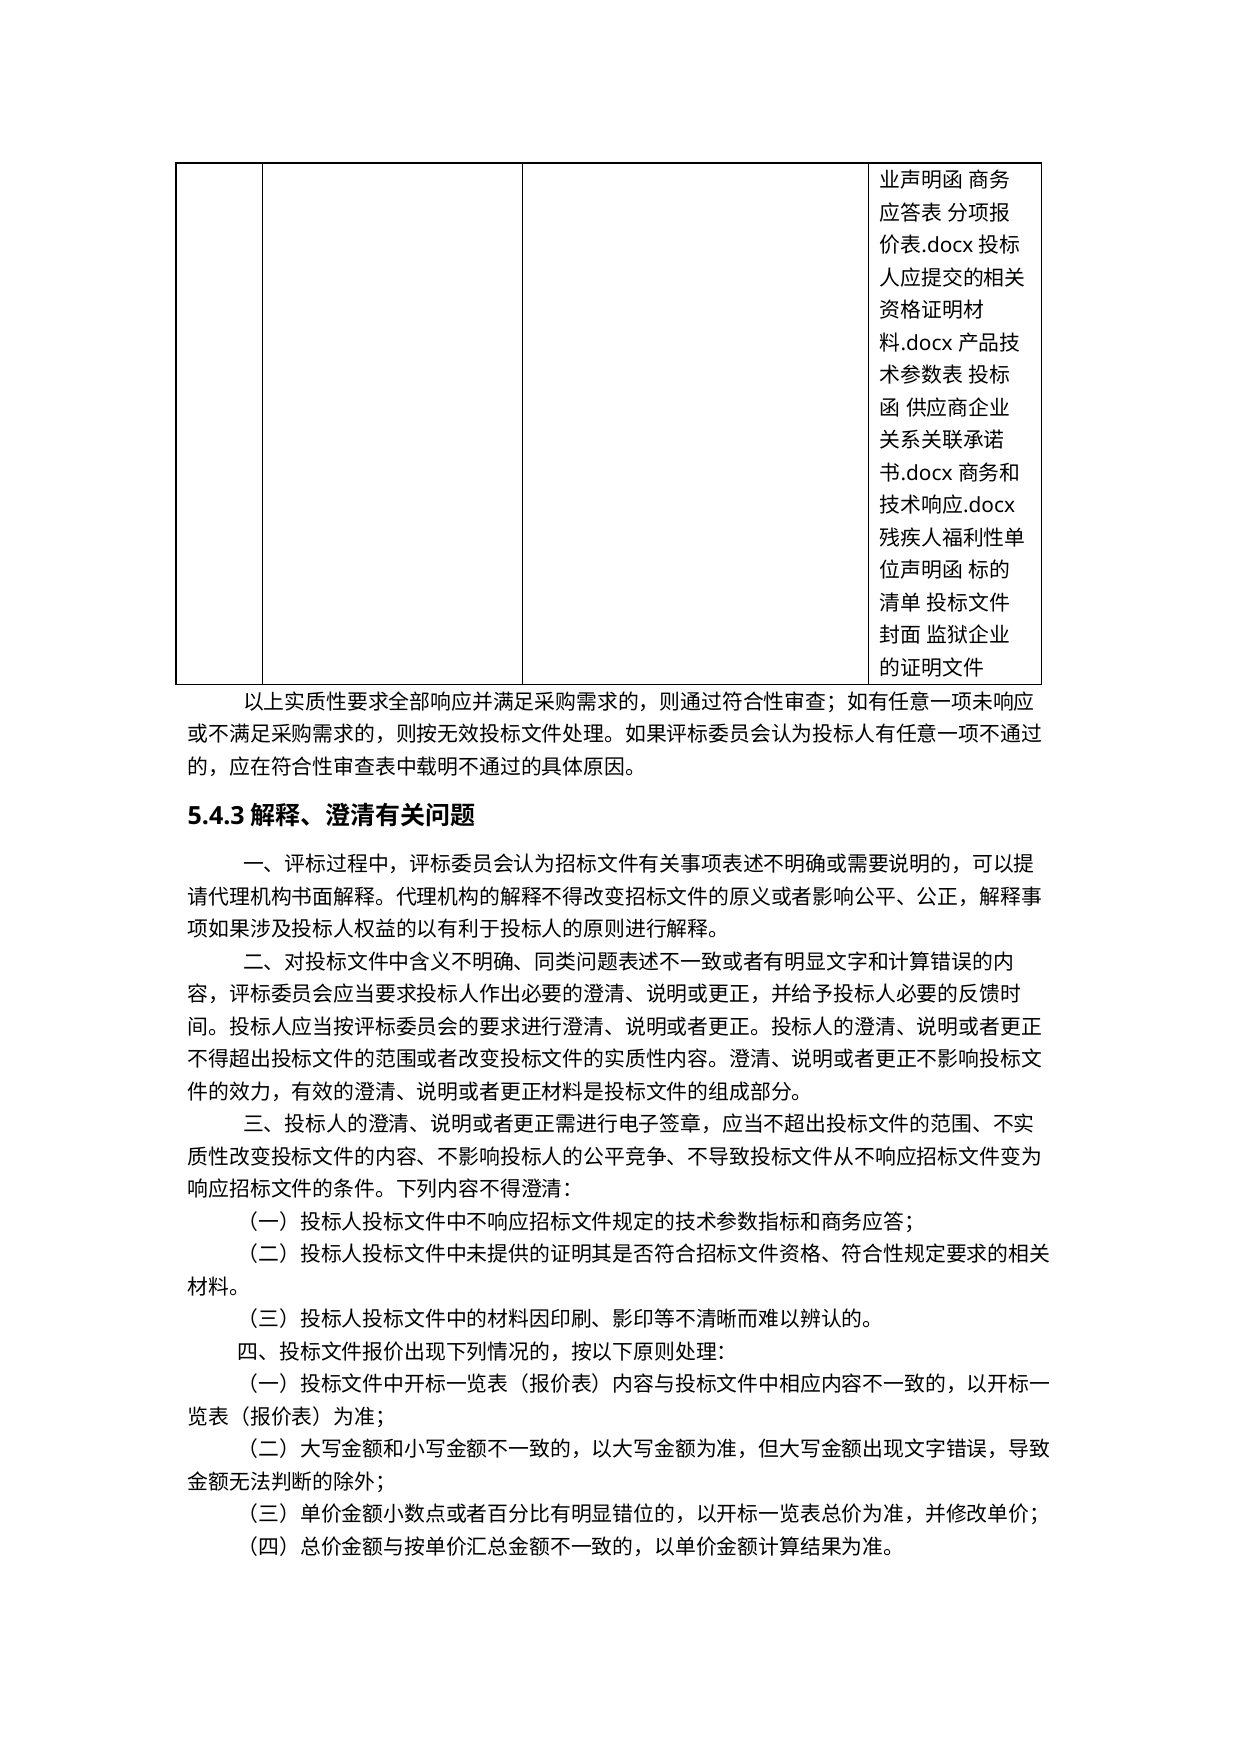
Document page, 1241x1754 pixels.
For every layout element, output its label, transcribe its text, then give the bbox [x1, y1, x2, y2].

text （三）单价金额小数点或者百分比有明显错位的，以开标一览表总价为准，并修改单价； [187, 1498, 1053, 1530]
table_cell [869, 164, 1041, 683]
text 5.4.3解释、澄清有关问题 [187, 783, 1053, 848]
text 二、对投标文件中含义不明确、同类问题表述不一致或者有明显文字和计算错误的内容，评标委员会应当要求投标人作出必要的澄清、说明或更正，并给予投标人必要的反馈时间。投标人应当按评标委员会的要求进行澄清、说明或者更正。投标人的澄清、说明或者更正不得超出投标文件的范围或者改变投标文件的实质性内容。澄清、说明或者更正不影响投标文件的效力，有效的澄清、说明或者更正材料是投标文件的组成部分。 [187, 945, 1053, 1108]
text 四、投标文件报价出现下列情况的，按以下原则处理： [187, 1335, 1053, 1368]
text （二）投标人投标文件中未提供的证明其是否符合招标文件资格、符合性规定要求的相关材料。 [187, 1238, 1053, 1303]
text （一）投标文件中开标一览表（报价表）内容与投标文件中相应内容不一致的，以开标一览表（报价表）为准； [187, 1368, 1053, 1433]
table_cell 4 [177, 164, 262, 683]
text （二）大写金额和小写金额不一致的，以大写金额为准，但大写金额出现文字错误，导致金额无法判断的除外； [187, 1433, 1053, 1498]
text （三）投标人投标文件中的材料因印刷、影印等不清晰而难以辨认的。 [187, 1303, 1053, 1335]
text 以上实质性要求全部响应并满足采购需求的，则通过符合性审查；如有任意一项未响应或不满足采购需求的，则按无效投标文件处理。如果评标委员会认为投标人有任意一项不通过的，应在符合性审查表中载明不通过的具体原因。 [187, 685, 1053, 783]
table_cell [263, 164, 522, 683]
text （一）投标人投标文件中不响应招标文件规定的技术参数指标和商务应答； [187, 1205, 1053, 1238]
text 一、评标过程中，评标委员会认为招标文件有关事项表述不明确或需要说明的，可以提请代理机构书面解释。代理机构的解释不得改变招标文件的原义或者影响公平、公正，解释事项如果涉及投标人权益的以有利于投标人的原则进行解释。 [187, 848, 1053, 945]
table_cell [523, 164, 868, 683]
text （四）总价金额与按单价汇总金额不一致的，以单价金额计算结果为准。 [187, 1530, 1053, 1563]
text 三、投标人的澄清、说明或者更正需进行电子签章，应当不超出投标文件的范围、不实质性改变投标文件的内容、不影响投标人的公平竞争、不导致投标文件从不响应招标文件变为响应招标文件的条件。下列内容不得澄清： [187, 1108, 1053, 1205]
